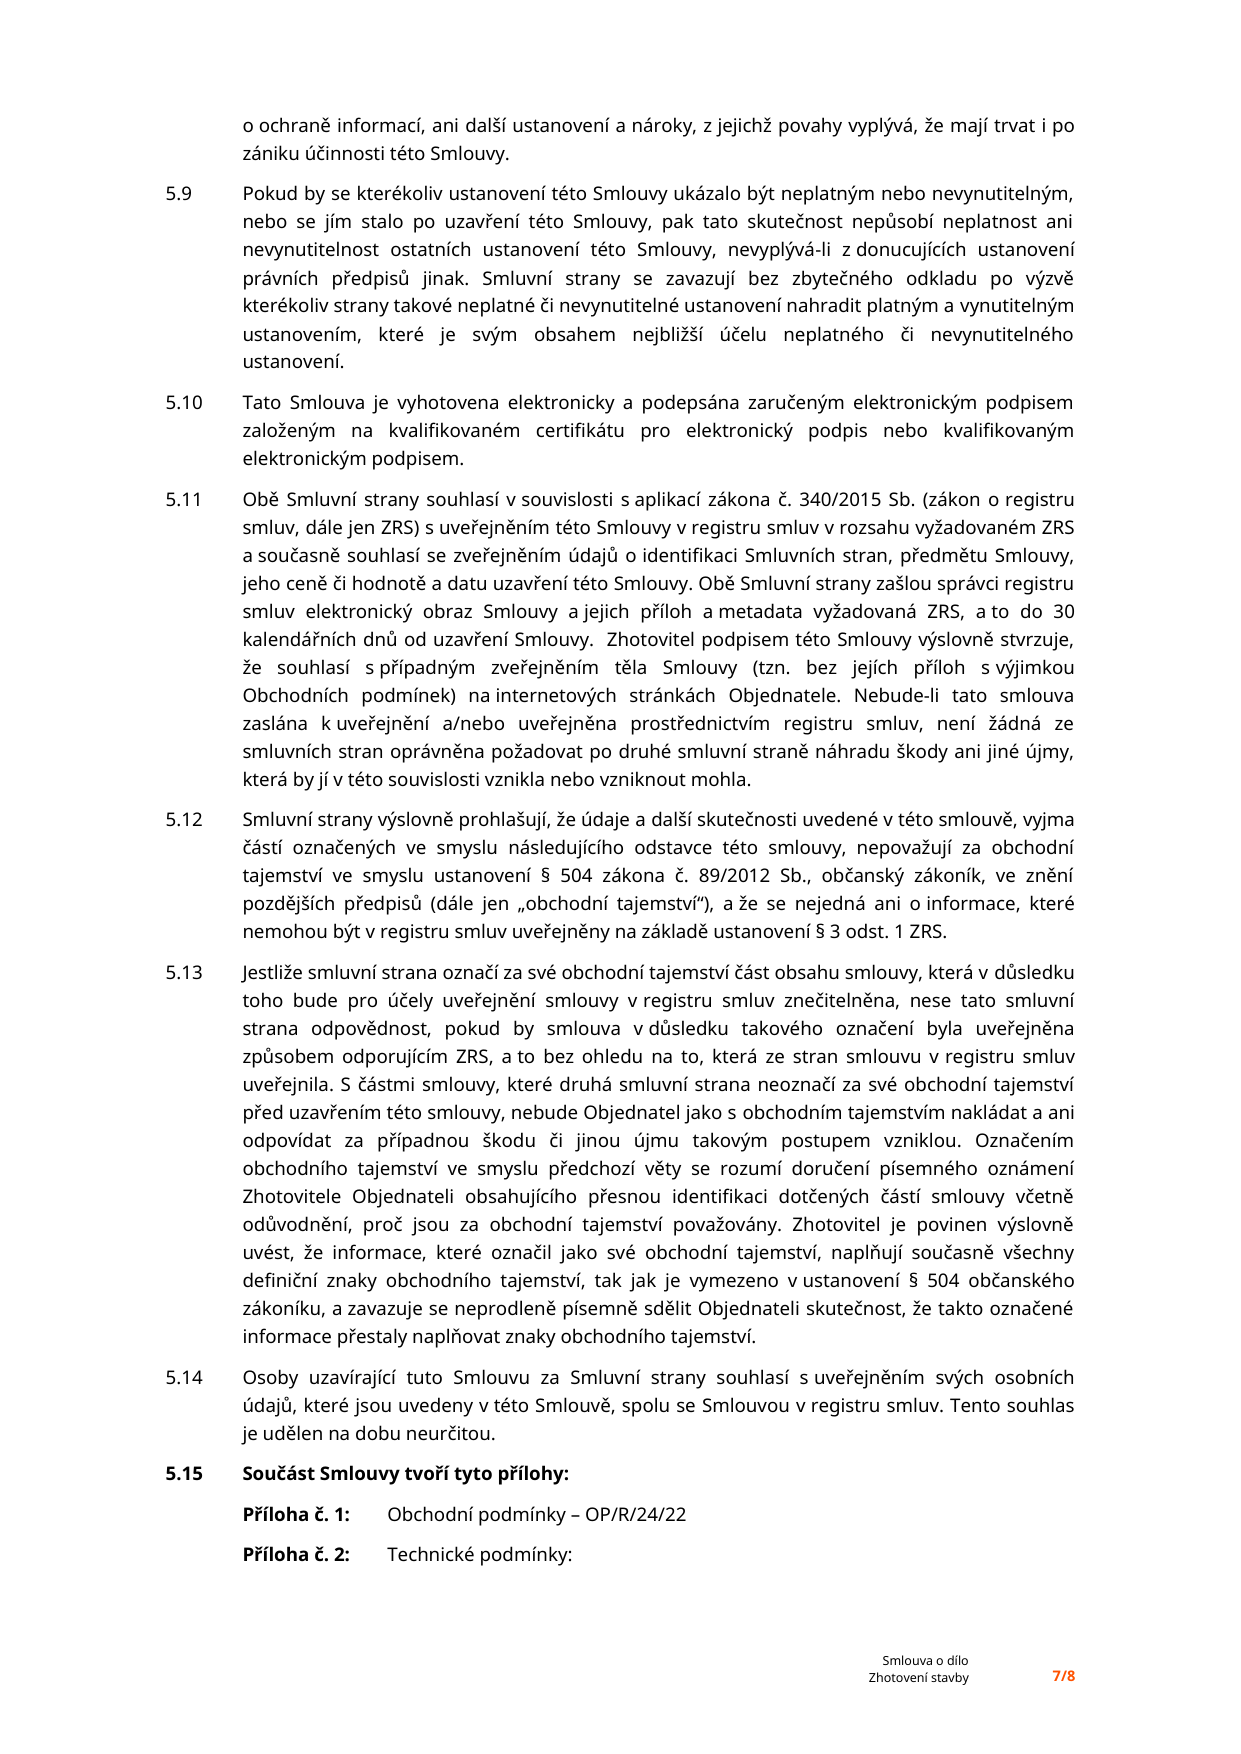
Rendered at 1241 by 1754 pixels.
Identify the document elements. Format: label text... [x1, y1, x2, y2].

text Obě Smluvní strany souhlasí v souvislosti s aplikací zákona č. 340/2015 Sb. (zákon o registru smluv, dále jen ZRS) s uveřejněním této Smlouvy v registru smluv v rozsahu vyžadovaném ZRS a současně souhlasí se zveřejněním údajů o identifikaci Smluvních stran, předmětu Smlouvy, jeho ceně či hodnotě a datu uzavření této Smlouvy. Obě Smluvní strany zašlou správci registru smluv elektronický obraz Smlouvy a jejich příloh a metadata vyžadovaná ZRS, a to do 30 kalendářních dnů od uzavření Smlouvy. Zhotovitel podpisem této Smlouvy výslovně stvrzuje, že souhlasí s případným zveřejněním těla Smlouvy (tzn. bez jejích příloh s výjimkou Obchodních podmínek) na internetových stránkách Objednatele. Nebude-li tato smlouva zaslána k uveřejnění a/nebo uveřejněna prostřednictvím registru smluv, není žádná ze smluvních stran oprávněna požadovat po druhé smluvní straně náhradu škody ani jiné újmy, která by jí v této souvislosti vznikla nebo vzniknout mohla. [165, 486, 1075, 792]
text Příloha č. 1: Obchodní podmínky – OP/R/24/22 [242, 1501, 1075, 1527]
text Smluvní strany výslovně prohlašují, že údaje a další skutečnosti uvedené v této smlouvě, vyjma částí označených ve smyslu následujícího odstavce této smlouvy, nepovažují za obchodní tajemství ve smyslu ustanovení § 504 zákona č. 89/2012 Sb., občanský zákoník, ve znění pozdějších předpisů (dále jen „obchodní tajemství“), a že se nejedná ani o informace, které nemohou být v registru smluv uveřejněny na základě ustanovení § 3 odst. 1 ZRS. [165, 807, 1075, 944]
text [165, 112, 1075, 166]
text Příloha č. 2: Technické podmínky: [242, 1542, 1075, 1567]
text Součást Smlouvy tvoří tyto přílohy: [165, 1461, 1075, 1486]
text Jestliže smluvní strana označí za své obchodní tajemství část obsahu smlouvy, která v důsledku toho bude pro účely uveřejnění smlouvy v registru smluv znečitelněna, nese tato smluvní strana odpovědnost, pokud by smlouva v důsledku takového označení byla uveřejněna způsobem odporujícím ZRS, a to bez ohledu na to, která ze stran smlouvu v registru smluv uveřejnila. S částmi smlouvy, které druhá smluvní strana neoznačí za své obchodní tajemství před uzavřením této smlouvy, nebude Objednatel jako s obchodním tajemstvím nakládat a ani odpovídat za případnou škodu či jinou újmu takovým postupem vzniklou. Označením obchodního tajemství ve smyslu předchozí věty se rozumí doručení písemného oznámení Zhotovitele Objednateli obsahujícího přesnou identifikaci dotčených částí smlouvy včetně odůvodnění, proč jsou za obchodní tajemství považovány. Zhotovitel je povinen výslovně uvést, že informace, které označil jako své obchodní tajemství, naplňují současně všechny definiční znaky obchodního tajemství, tak jak je vymezeno v ustanovení § 504 občanského zákoníku, a zavazuje se neprodleně písemně sdělit Objednateli skutečnost, že takto označené informace přestaly naplňovat znaky obchodního tajemství. [165, 959, 1075, 1349]
text Pokud by se kterékoliv ustanovení této Smlouvy ukázalo být neplatným nebo nevynutitelným, nebo se jím stalo po uzavření této Smlouvy, pak tato skutečnost nepůsobí neplatnost ani nevynutitelnost ostatních ustanovení této Smlouvy, nevyplývá-li z donucujících ustanovení právních předpisů jinak. Smluvní strany se zavazují bez zbytečného odkladu po výzvě kterékoliv strany takové neplatné či nevynutitelné ustanovení nahradit platným a vynutitelným ustanovením, které je svým obsahem nejbližší účelu neplatného či nevynutitelného ustanovení. [165, 181, 1075, 374]
text Osoby uzavírající tuto Smlouvu za Smluvní strany souhlasí s uveřejněním svých osobních údajů, které jsou uvedeny v této Smlouvě, spolu se Smlouvou v registru smluv. Tento souhlas je udělen na dobu neurčitou. [165, 1364, 1075, 1446]
text Tato Smlouva je vyhotovena elektronicky a podepsána zaručeným elektronickým podpisem založeným na kvalifikovaném certifikátu pro elektronický podpis nebo kvalifikovaným elektronickým podpisem. [165, 389, 1075, 471]
